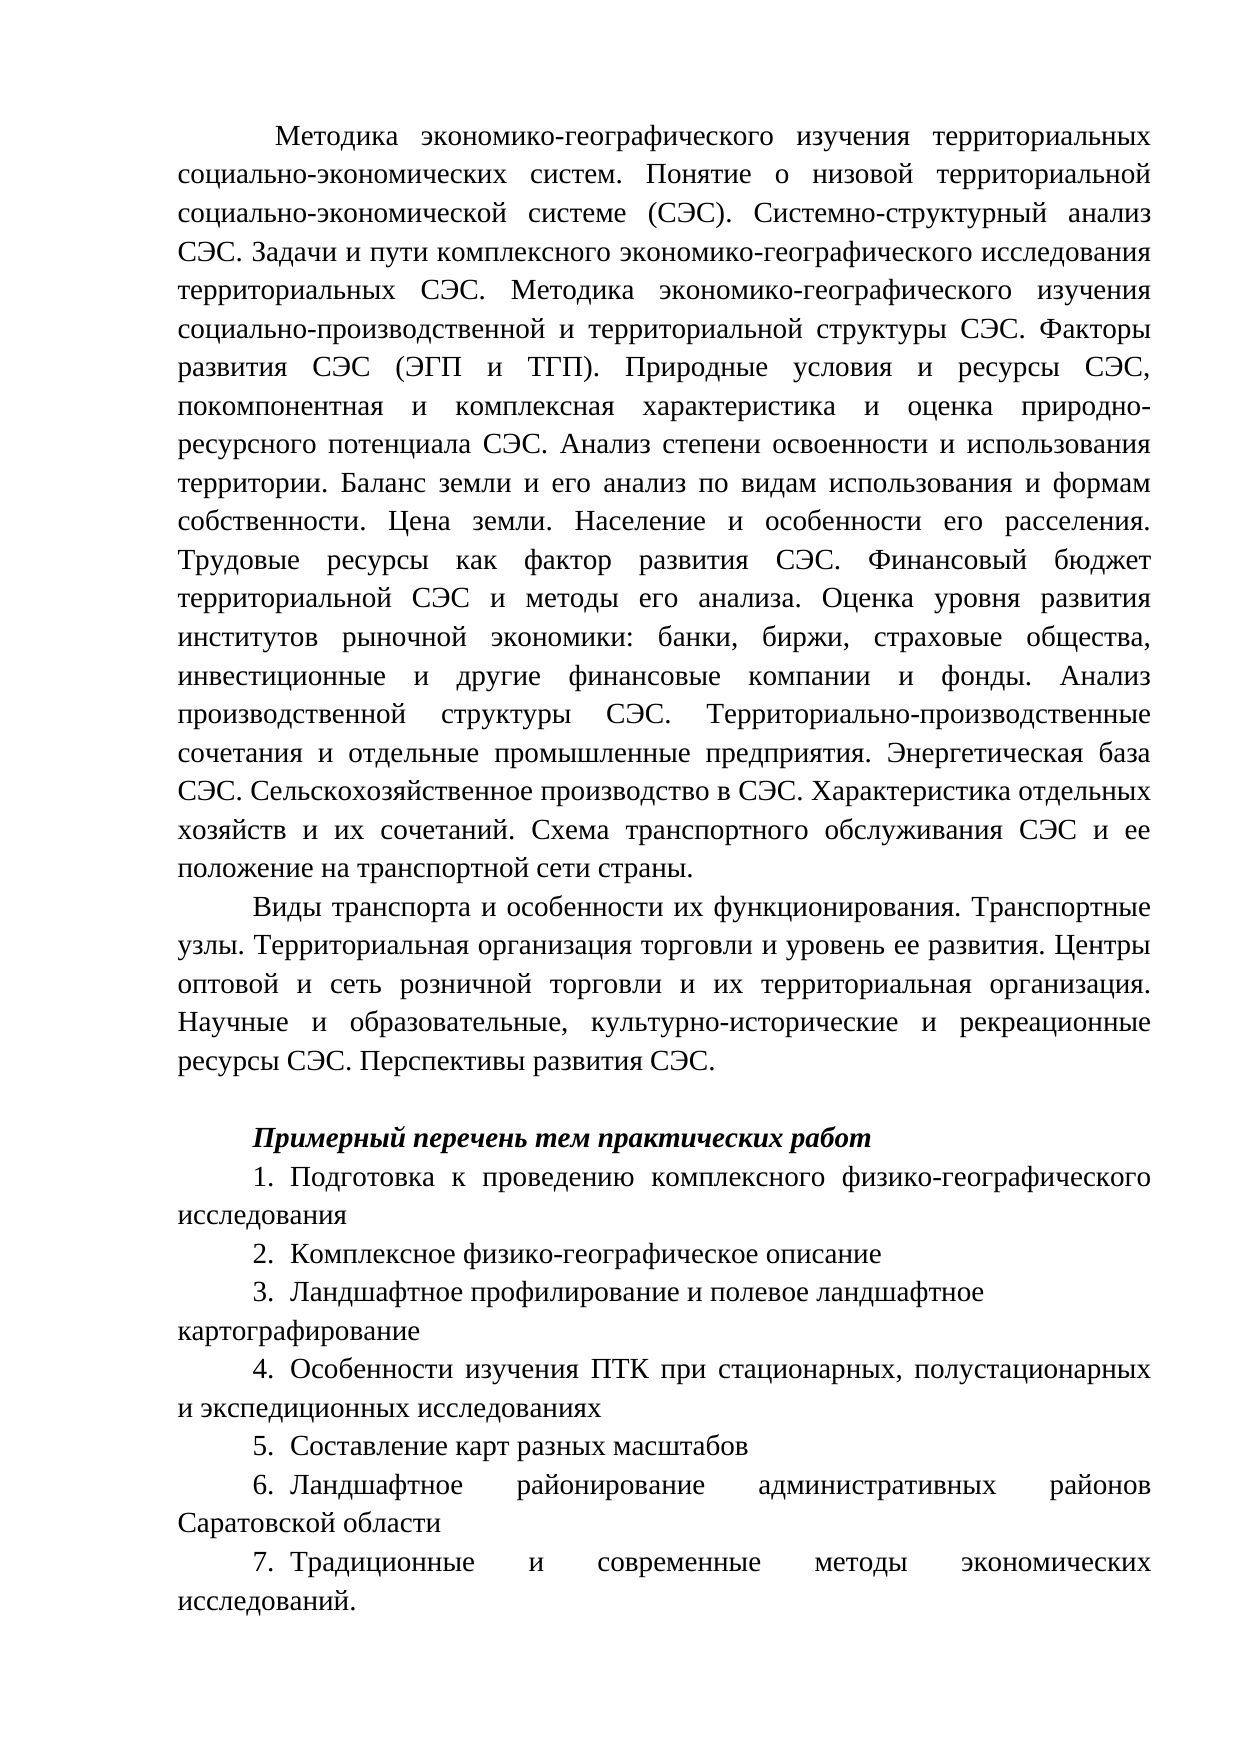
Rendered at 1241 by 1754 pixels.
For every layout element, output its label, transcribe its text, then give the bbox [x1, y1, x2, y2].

list Составление карт разных масштабов [177, 1428, 1152, 1462]
list Особенности изучения ПТК при стационарных, полустационарных и экспедиционных исследованиях [177, 1351, 1152, 1423]
text Виды транспорта и особенности их функционирования. Транспортные узлы. Территориальная организация торговли и уровень ее развития. Центры оптовой и сеть розничной торговли и их территориальная организация. Научные и образовательные, культурно-исторические и рекреационные ресурсы СЭС. Перспективы развития СЭС. [177, 889, 1152, 1077]
text Примерный перечень тем практических работ [177, 1120, 1152, 1154]
list Ландшафтное профилирование и полевое ландшафтное картографирование [177, 1274, 1152, 1346]
list Ландшафтное районирование административных районов Саратовской области [177, 1467, 1152, 1539]
list Комплексное физико-географическое описание [177, 1236, 1152, 1269]
list Традиционные и современные методы экономических исследований. [177, 1544, 1152, 1616]
text Методика экономико-географического изучения территориальных социально-экономических систем. Понятие о низовой территориальной социально-экономической системе (СЭС). Системно-структурный анализ СЭС. Задачи и пути комплексного экономико-географического исследования территориальных СЭС. Методика экономико-географического изучения социально-производственной и территориальной структуры СЭС. Факторы развития СЭС (ЭГП и ТГП). Природные условия и ресурсы СЭС, покомпонентная и комплексная характеристика и оценка природно-ресурсного потенциала СЭС. Анализ степени освоенности и использования территории. Баланс земли и его анализ по видам использования и формам собственности. Цена земли. Население и особенности его расселения. Трудовые ресурсы как фактор развития СЭС. Финансовый бюджет территориальной СЭС и методы его анализа. Оценка уровня развития институтов рыночной экономики: банки, биржи, страховые общества, инвестиционные и другие финансовые компании и фонды. Анализ производственной структуры СЭС. Территориально-производственные сочетания и отдельные промышленные предприятия. Энергетическая база СЭС. Сельскохозяйственное производство в СЭС. Характеристика отдельных хозяйств и их сочетаний. Схема транспортного обслуживания СЭС и ее положение на транспортной сети страны. [177, 118, 1152, 884]
list Подготовка к проведению комплексного физико-географического исследования [177, 1159, 1152, 1231]
